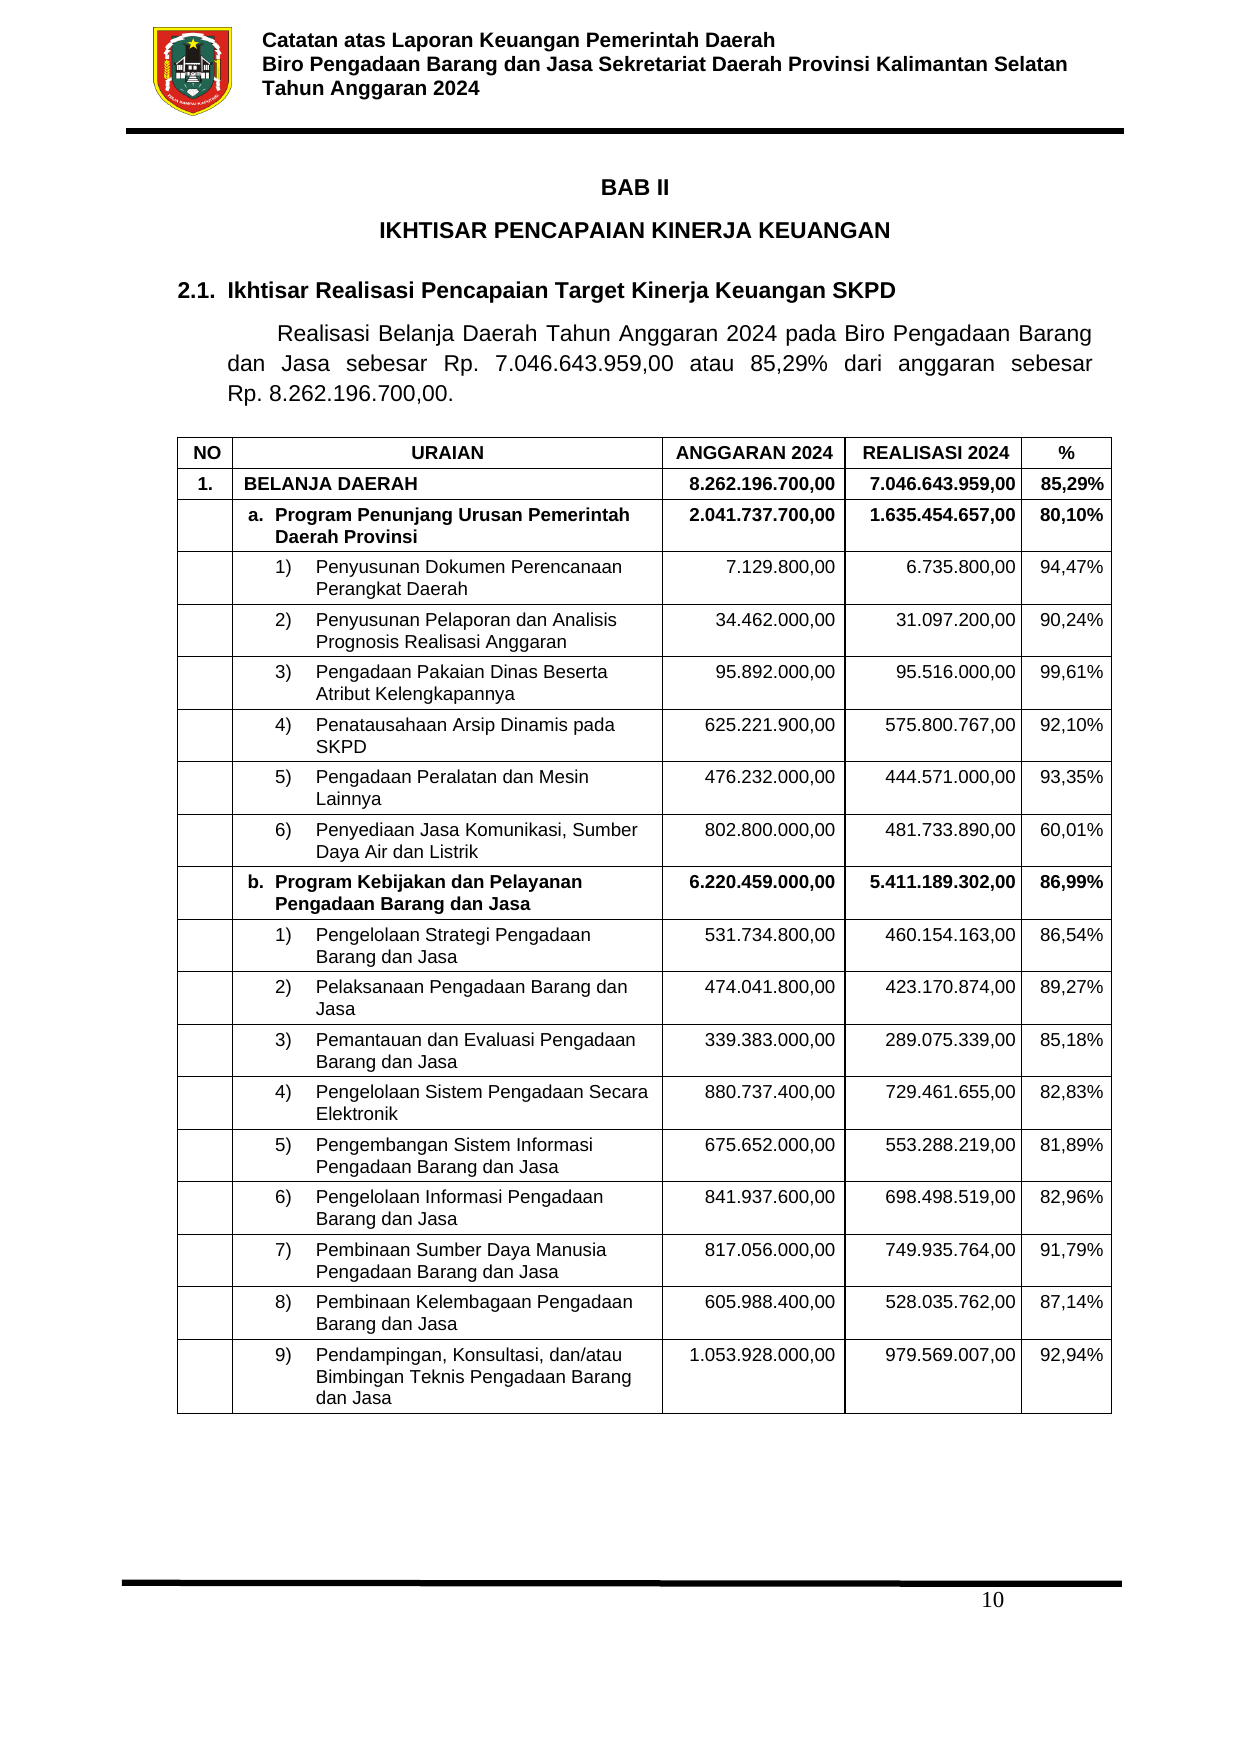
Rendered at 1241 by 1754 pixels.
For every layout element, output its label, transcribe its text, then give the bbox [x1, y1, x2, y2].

subtitle BAB II [177, 174, 1093, 200]
table_cell [233, 552, 264, 604]
table_cell Pendampingan, Konsultasi, dan/atau Bimbingan Teknis Pengadaan Barang dan Jasa [304, 1340, 662, 1413]
table_cell [178, 552, 232, 604]
table_cell 9) [264, 1340, 304, 1413]
table_cell [178, 500, 232, 551]
table_cell Penyusunan Pelaporan dan Analisis Prognosis Realisasi Anggaran [304, 605, 662, 656]
table_cell 817.056.000,00 [663, 1235, 844, 1286]
table_cell 3) [264, 657, 304, 709]
table_cell 880.737.400,00 [663, 1077, 844, 1129]
table_cell [233, 605, 264, 656]
table_cell 1. [178, 469, 232, 499]
table_cell 698.498.519,00 [846, 1182, 1021, 1234]
table_cell 6) [264, 1182, 304, 1234]
table_cell [233, 762, 264, 814]
table_cell 5) [264, 1130, 304, 1181]
table_cell 95.516.000,00 [846, 657, 1021, 709]
table_cell [178, 920, 232, 971]
table_header ANGGARAN 2024 [663, 438, 844, 468]
table_cell [233, 1287, 264, 1339]
table_cell 31.097.200,00 [846, 605, 1021, 656]
table_cell [233, 1182, 264, 1234]
table_cell 6.220.459.000,00 [663, 867, 844, 919]
table_cell 95.892.000,00 [663, 657, 844, 709]
table_cell [233, 1340, 264, 1413]
table_cell [178, 972, 232, 1024]
table_cell 575.800.767,00 [846, 710, 1021, 761]
table_cell 2.041.737.700,00 [663, 500, 844, 551]
table_cell 749.935.764,00 [846, 1235, 1021, 1286]
table_cell 82,83% [1022, 1077, 1111, 1129]
table_cell [178, 1287, 232, 1339]
table_cell Pengelolaan Informasi Pengadaan Barang dan Jasa [304, 1182, 662, 1234]
table_cell [233, 920, 264, 971]
table_header % [1022, 438, 1111, 468]
table_cell [178, 762, 232, 814]
table_cell Pembinaan Kelembagaan Pengadaan Barang dan Jasa [304, 1287, 662, 1339]
table_cell [178, 605, 232, 656]
table_cell 7.129.800,00 [663, 552, 844, 604]
table_cell Pengadaan Pakaian Dinas Beserta Atribut Kelengkapannya [304, 657, 662, 709]
table_cell 625.221.900,00 [663, 710, 844, 761]
table_cell 90,24% [1022, 605, 1111, 656]
table_cell Pengelolaan Strategi Pengadaan Barang dan Jasa [304, 920, 662, 971]
text Realisasi Belanja Daerah Tahun Anggaran 2024 pada Biro Pengadaan Barang dan Jasa sebesar Rp. 7.046.643.959,00 atau 85,29% dari anggaran sebesar Rp. 8.262.196.700,00. [227, 320, 1093, 407]
table_cell 60,01% [1022, 815, 1111, 866]
table_cell 4) [264, 1077, 304, 1129]
table_cell 528.035.762,00 [846, 1287, 1021, 1339]
table_cell 91,79% [1022, 1235, 1111, 1286]
table_cell 802.800.000,00 [663, 815, 844, 866]
table_header REALISASI 2024 [846, 438, 1021, 468]
table_cell Penyusunan Dokumen Perencanaan Perangkat Daerah [304, 552, 662, 604]
table_cell 531.734.800,00 [663, 920, 844, 971]
table_cell Penyediaan Jasa Komunikasi, Sumber Daya Air dan Listrik [304, 815, 662, 866]
table_cell Program Penunjang Urusan Pemerintah Daerah Provinsi [264, 500, 662, 551]
table_cell 94,47% [1022, 552, 1111, 604]
table_cell 1) [264, 920, 304, 971]
table_cell 5) [264, 762, 304, 814]
table_cell 460.154.163,00 [846, 920, 1021, 971]
table_cell [178, 1077, 232, 1129]
table_cell [233, 1025, 264, 1076]
table_cell 34.462.000,00 [663, 605, 844, 656]
table_cell 92,94% [1022, 1340, 1111, 1413]
table_cell 86,99% [1022, 867, 1111, 919]
table_cell BELANJA DAERAH [233, 469, 662, 499]
table_cell 6) [264, 815, 304, 866]
table_cell 85,18% [1022, 1025, 1111, 1076]
table_cell 92,10% [1022, 710, 1111, 761]
table_cell 476.232.000,00 [663, 762, 844, 814]
table_cell 99,61% [1022, 657, 1111, 709]
table_cell Pengembangan Sistem Informasi Pengadaan Barang dan Jasa [304, 1130, 662, 1181]
table_cell [178, 657, 232, 709]
table_cell 86,54% [1022, 920, 1111, 971]
table_cell Pengadaan Peralatan dan Mesin Lainnya [304, 762, 662, 814]
table_cell 5.411.189.302,00 [846, 867, 1021, 919]
table_cell 85,29% [1022, 469, 1111, 499]
table_cell 2) [264, 605, 304, 656]
table_cell 81,89% [1022, 1130, 1111, 1181]
table_cell 675.652.000,00 [663, 1130, 844, 1181]
table_cell Penatausahaan Arsip Dinamis pada SKPD [304, 710, 662, 761]
table_cell 93,35% [1022, 762, 1111, 814]
table_cell [178, 710, 232, 761]
table_cell 979.569.007,00 [846, 1340, 1021, 1413]
table_cell 423.170.874,00 [846, 972, 1021, 1024]
table_cell 605.988.400,00 [663, 1287, 844, 1339]
table_cell Pengelolaan Sistem Pengadaan Secara Elektronik [304, 1077, 662, 1129]
table_cell 289.075.339,00 [846, 1025, 1021, 1076]
table_cell 481.733.890,00 [846, 815, 1021, 866]
table_cell 444.571.000,00 [846, 762, 1021, 814]
table_cell 4) [264, 710, 304, 761]
table_cell 8) [264, 1287, 304, 1339]
table_cell [233, 710, 264, 761]
table_cell [233, 1235, 264, 1286]
table_cell [233, 815, 264, 866]
table_cell 89,27% [1022, 972, 1111, 1024]
table_cell Pemantauan dan Evaluasi Pengadaan Barang dan Jasa [304, 1025, 662, 1076]
table_cell [178, 1340, 232, 1413]
table_cell [178, 1182, 232, 1234]
table_cell 7) [264, 1235, 304, 1286]
table_cell 841.937.600,00 [663, 1182, 844, 1234]
table_cell [233, 1077, 264, 1129]
table_cell [233, 1130, 264, 1181]
table_cell 8.262.196.700,00 [663, 469, 844, 499]
table_cell 1.635.454.657,00 [846, 500, 1021, 551]
table_cell [264, 552, 304, 604]
picture [153, 27, 232, 116]
table_cell 87,14% [1022, 1287, 1111, 1339]
table_cell Pelaksanaan Pengadaan Barang dan Jasa [304, 972, 662, 1024]
table_cell 553.288.219,00 [846, 1130, 1021, 1181]
table_cell Pembinaan Sumber Daya Manusia Pengadaan Barang dan Jasa [304, 1235, 662, 1286]
table_cell 339.383.000,00 [663, 1025, 844, 1076]
table_cell a. [233, 500, 264, 551]
table_cell [178, 1235, 232, 1286]
table_cell [178, 815, 232, 866]
table_cell [178, 1025, 232, 1076]
table_cell 3) [264, 1025, 304, 1076]
table_cell Program Kebijakan dan Pelayanan Pengadaan Barang dan Jasa [264, 867, 662, 919]
table_cell 729.461.655,00 [846, 1077, 1021, 1129]
table_cell 6.735.800,00 [846, 552, 1021, 604]
table_header URAIAN [233, 438, 662, 468]
table_cell 2) [264, 972, 304, 1024]
table_cell 80,10% [1022, 500, 1111, 551]
table_cell b. [233, 867, 264, 919]
text 2.1. Ikhtisar Realisasi Pencapaian Target Kinerja Keuangan SKPD [177, 277, 1093, 303]
table_cell [178, 1130, 232, 1181]
table_cell 7.046.643.959,00 [846, 469, 1021, 499]
table_cell [233, 657, 264, 709]
table_cell 1.053.928.000,00 [663, 1340, 844, 1413]
table_cell [233, 972, 264, 1024]
table_cell [178, 867, 232, 919]
text IKHTISAR PENCAPAIAN KINERJA KEUANGAN [177, 217, 1093, 243]
table_cell 82,96% [1022, 1182, 1111, 1234]
table_cell 474.041.800,00 [663, 972, 844, 1024]
table_header NO [178, 438, 232, 468]
